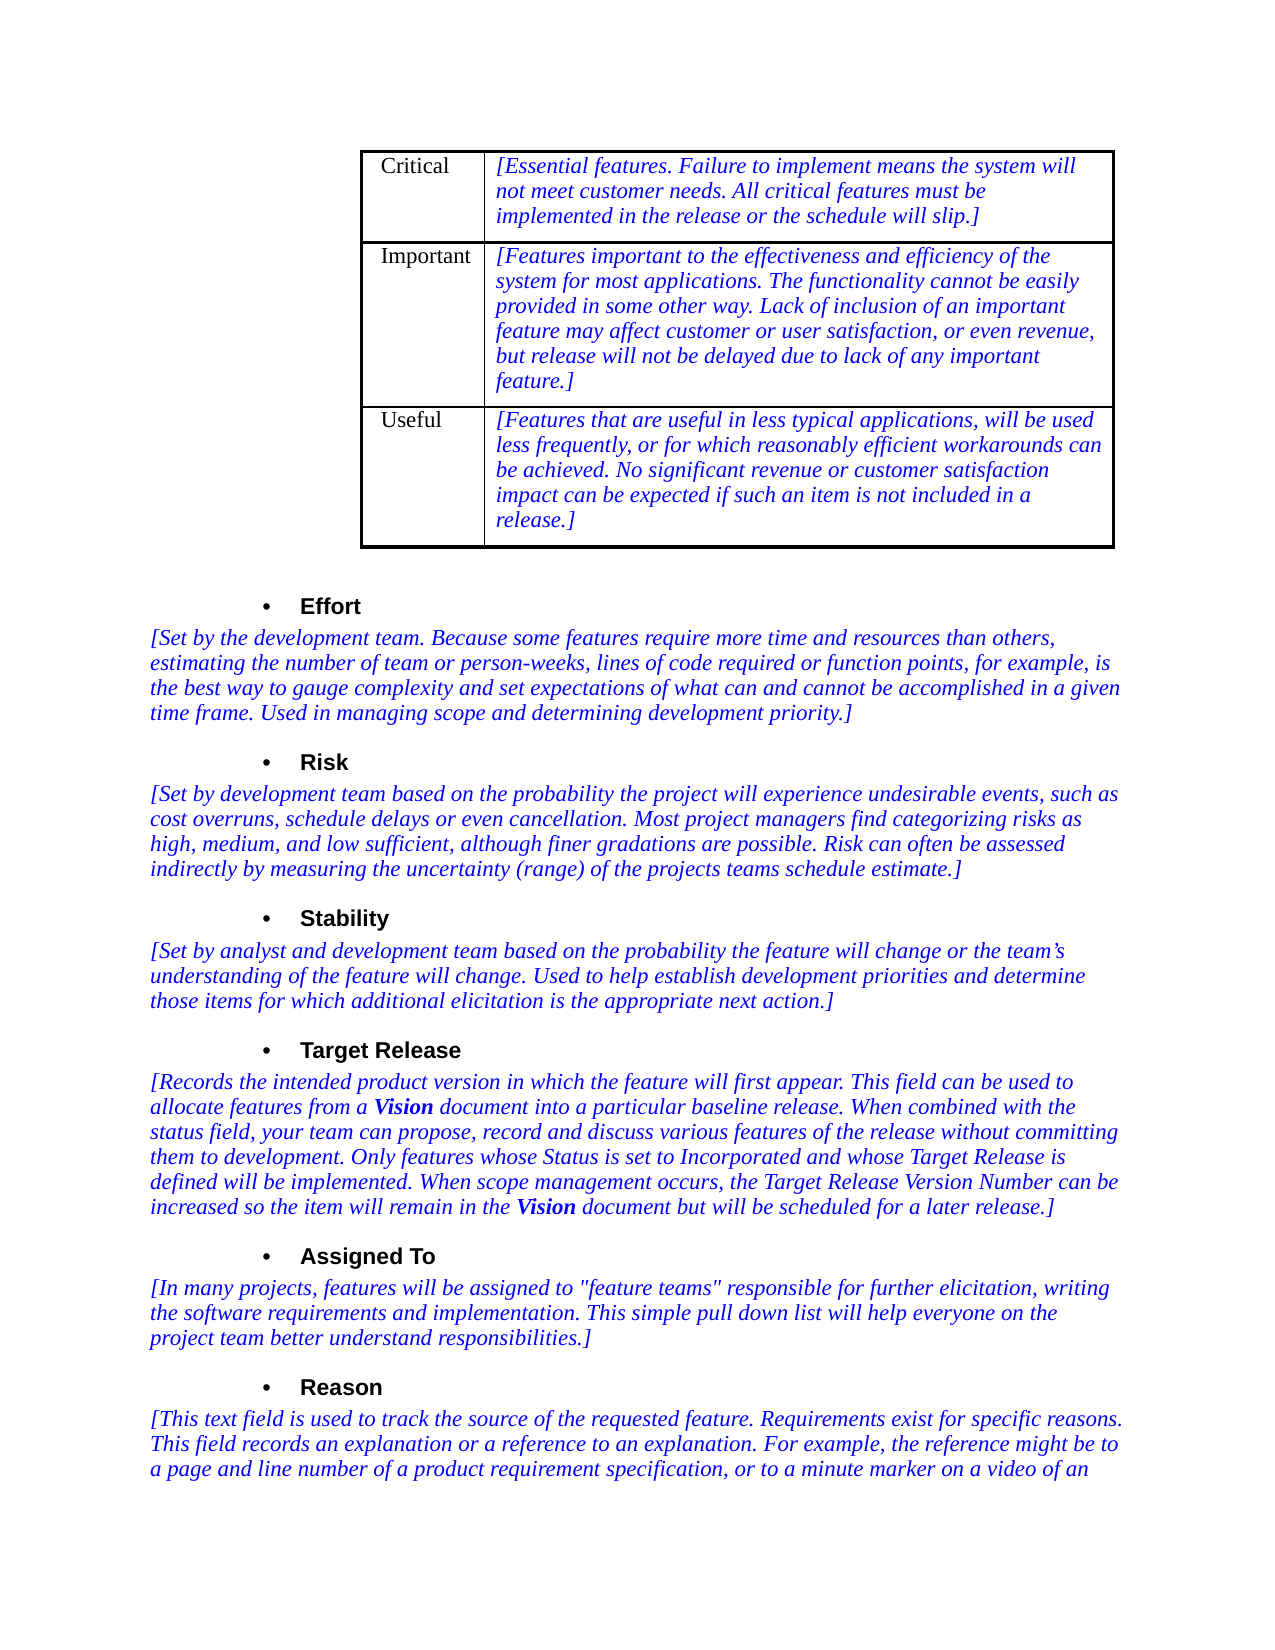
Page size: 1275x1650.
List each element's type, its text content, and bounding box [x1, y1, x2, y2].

text [Records the intended product version in which the feature will first appear. This field can be used to allocate features from a Vision document into a particular baseline release. When combined with the status field, your team can propose, record and discuss various features of the release without committing them to development. Only features whose Status is set to Incorporated and whose Target Release is defined will be implemented. When scope management occurs, the Target Release Version Number can be increased so the item will remain in the Vision document but will be scheduled for a later release.] [150, 1069, 1125, 1219]
list Reason [262, 1376, 1125, 1401]
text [150, 1407, 1125, 1482]
text [Set by development team based on the probability the project will experience undesirable events, such as cost overruns, schedule delays or even cancellation. Most project managers find categorizing risks as high, medium, and low sufficient, although finer gradations are possible. Risk can often be assessed indirectly by measuring the uncertainty (range) of the projects teams schedule estimate.] [150, 782, 1125, 882]
table_cell Important [363, 244, 484, 406]
text [In many projects, features will be assigned to "feature teams" responsible for further elicitation, writing the software requirements and implementation. This simple pull down list will help everyone on the project team better understand responsibilities.] [150, 1276, 1125, 1351]
list Effort [262, 594, 1125, 619]
list Assigned To [262, 1244, 1125, 1269]
table_cell [Features important to the effectiveness and efficiency of the system for most applications. The functionality cannot be easily provided in some other way. Lack of inclusion of an important feature may affect customer or user satisfaction, or even revenue, but release will not be delayed due to lack of any important feature.] [485, 244, 1112, 406]
list Stability [262, 907, 1125, 932]
table_cell Useful [363, 408, 484, 545]
text [Set by analyst and development team based on the probability the feature will change or the team’s understanding of the feature will change. Used to help establish development priorities and determine those items for which additional elicitation is the appropriate next action.] [150, 938, 1125, 1013]
table_cell [Features that are useful in less typical applications, will be used less frequently, or for which reasonably efficient workarounds can be achieved. No significant revenue or customer satisfaction impact can be expected if such an item is not included in a release.] [485, 408, 1112, 545]
table_header [Essential features. Failure to implement means the system will not meet customer needs. All critical features must be implemented in the release or the schedule will slip.] [485, 153, 1112, 241]
text [Set by the development team. Because some features require more time and resources than others, estimating the number of team or person-weeks, lines of code required or function points, for example, is the best way to gauge complexity and set expectations of what can and cannot be accomplished in a given time frame. Used in managing scope and determining development priority.] [150, 626, 1125, 726]
list Target Release [262, 1038, 1125, 1063]
list Risk [262, 751, 1125, 776]
table_header Critical [363, 153, 484, 241]
